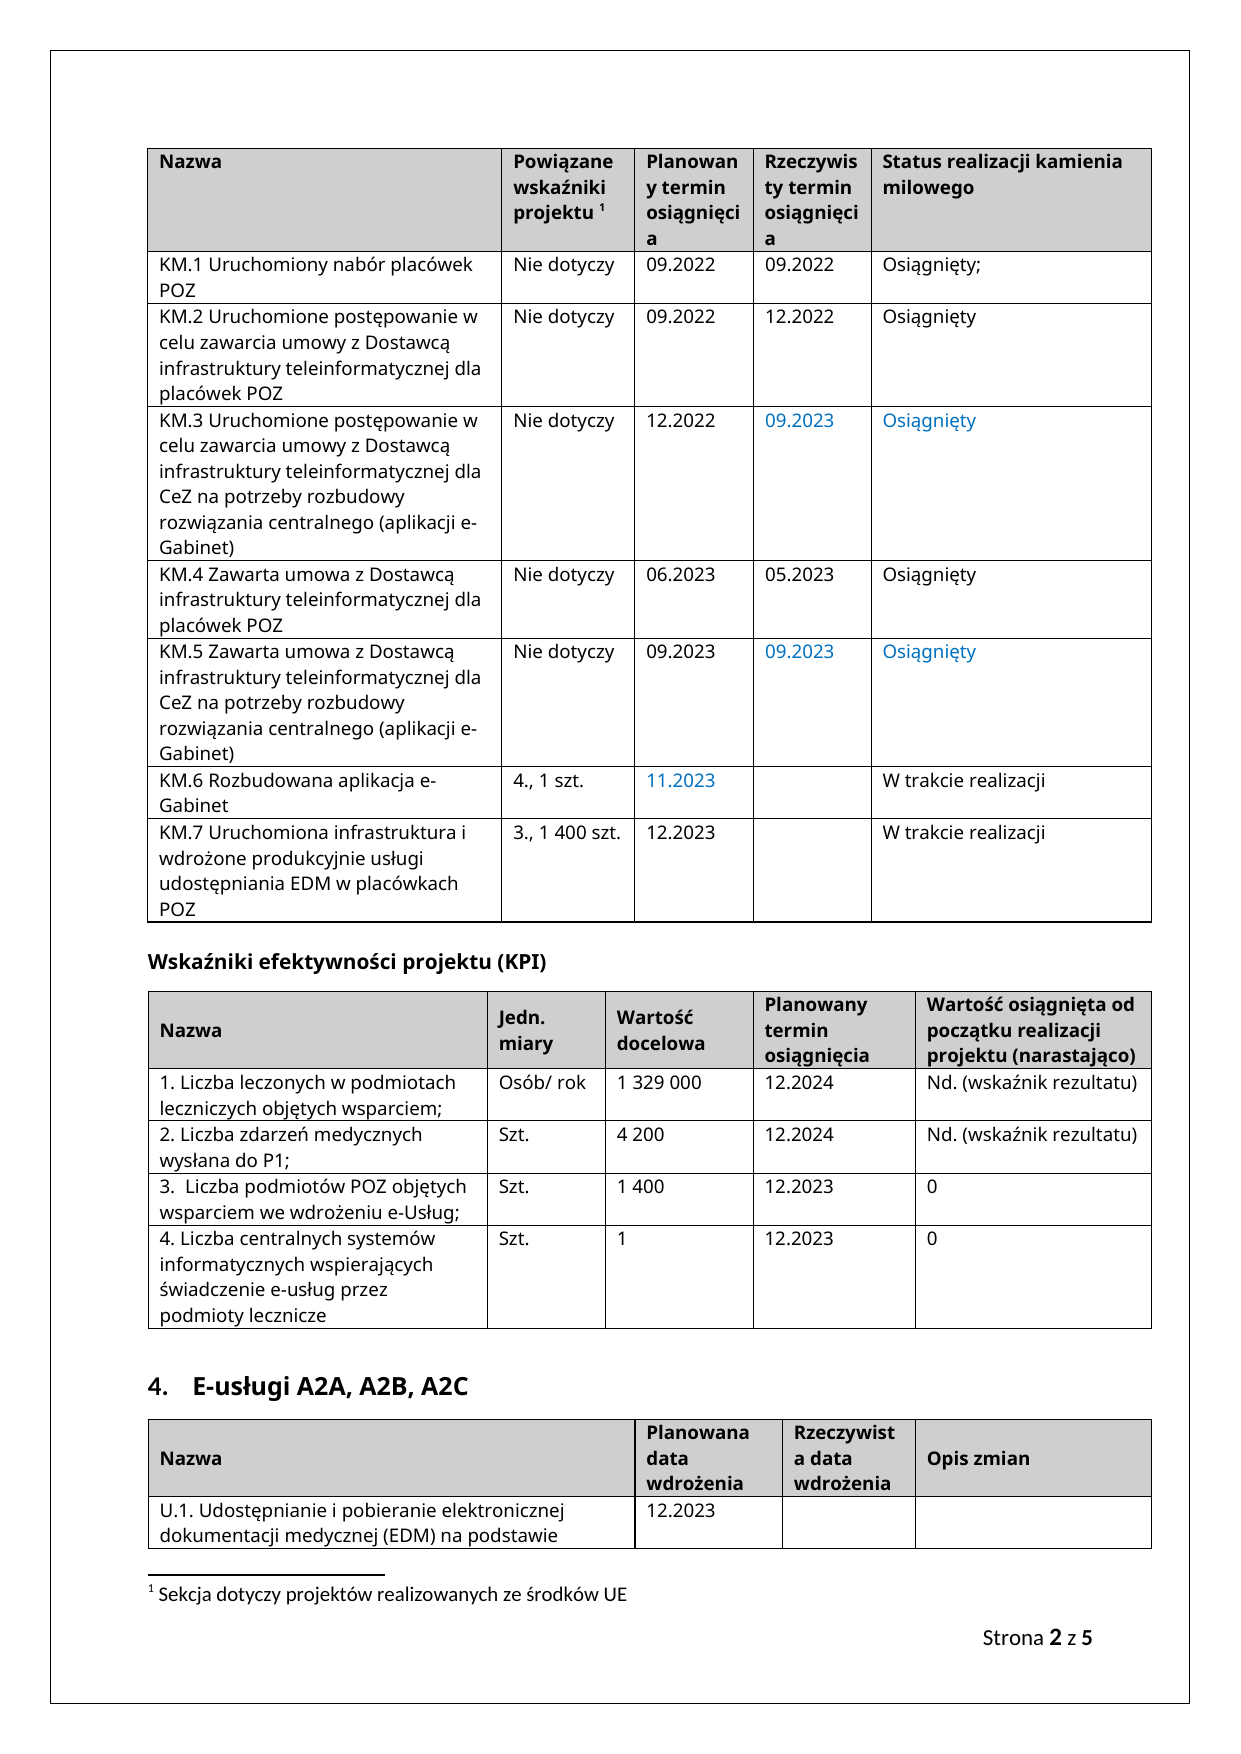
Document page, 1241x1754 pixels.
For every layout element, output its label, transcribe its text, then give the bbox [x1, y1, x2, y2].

table_cell 4 200 [606, 1121, 753, 1172]
table_cell KM.2 Uruchomione postępowanie w celu zawarcia umowy z Dostawcą infrastruktury teleinformatycznej dla placówek POZ [148, 304, 501, 406]
table_cell 09.2022 [635, 252, 753, 303]
table_cell 12.2024 [754, 1121, 915, 1172]
table_cell [916, 1497, 1151, 1548]
table_cell 09.2023 [635, 639, 753, 766]
table_cell 12.2024 [754, 1069, 915, 1120]
table_cell KM.5 Zawarta umowa z Dostawcą infrastruktury teleinformatycznej dla CeZ na potrzeby rozbudowy rozwiązania centralnego (aplikacji e-Gabinet) [148, 639, 501, 766]
table_cell 2. Liczba zdarzeń medycznych wysłana do P1; [149, 1121, 487, 1172]
table_header Powiązane wskaźniki projektu [502, 149, 634, 251]
table_cell 0 [916, 1174, 1151, 1224]
table_header Status realizacji kamienia milowego [872, 149, 1151, 251]
table_header Planowana data wdrożenia [636, 1420, 782, 1496]
table_header Wartość docelowa [606, 992, 753, 1068]
table_header Rzeczywista data wdrożenia [783, 1420, 915, 1496]
table_cell 09.2022 [635, 304, 753, 406]
table_cell Osiągnięty; [872, 252, 1151, 303]
table_header Wartość osiągnięta od początku realizacji projektu (narastająco) [916, 992, 1151, 1068]
table_cell 11.2023 [635, 767, 753, 818]
table_cell 1. Liczba leczonych w podmiotach leczniczych objętych wsparciem; [149, 1069, 487, 1120]
table_cell Nd. (wskaźnik rezultatu) [916, 1069, 1151, 1120]
table_cell W trakcie realizacji [872, 819, 1151, 921]
table_cell KM.6 Rozbudowana aplikacja e-Gabinet [148, 767, 501, 818]
table_cell KM.3 Uruchomione postępowanie w celu zawarcia umowy z Dostawcą infrastruktury teleinformatycznej dla CeZ na potrzeby rozbudowy rozwiązania centralnego (aplikacji e-Gabinet) [148, 407, 501, 560]
table_cell 12.2023 [635, 819, 753, 921]
table_cell 0 [916, 1226, 1151, 1328]
table_cell Nie dotyczy [502, 639, 634, 766]
table_header Opis zmian [916, 1420, 1151, 1496]
table_cell KM.1 Uruchomiony nabór placówek POZ [148, 252, 501, 303]
text Wskaźniki efektywności projektu (KPI) [148, 947, 1093, 976]
table_cell Nie dotyczy [502, 304, 634, 406]
table_cell W trakcie realizacji [872, 767, 1151, 818]
table_cell 1 [606, 1226, 753, 1328]
table_header Jedn. miary [488, 992, 605, 1068]
table_cell Osób/ rok [488, 1069, 605, 1120]
table_cell 4. Liczba centralnych systemów informatycznych wspierających świadczenie e-usług przez podmioty lecznicze [149, 1226, 487, 1328]
table_cell Osiągnięty [872, 639, 1151, 766]
table_cell 12.2023 [754, 1226, 915, 1328]
table_cell Nie dotyczy [502, 561, 634, 638]
table_cell KM.4 Zawarta umowa z Dostawcą infrastruktury teleinformatycznej dla placówek POZ [148, 561, 501, 638]
subtitle E-usługi A2A, A2B, A2C [148, 1366, 1093, 1403]
table_cell Nd. (wskaźnik rezultatu) [916, 1121, 1151, 1172]
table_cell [149, 1497, 634, 1548]
table_cell Osiągnięty [872, 304, 1151, 406]
table_cell 09.2023 [754, 407, 871, 560]
table_cell Nie dotyczy [502, 407, 634, 560]
table_cell 12.2023 [636, 1497, 782, 1548]
table_header Planowany termin osiągnięcia [635, 149, 753, 251]
table_cell Szt. [488, 1174, 605, 1224]
table_cell 12.2022 [754, 304, 871, 406]
table_cell [783, 1497, 915, 1548]
table_cell 09.2022 [754, 252, 871, 303]
table_cell 05.2023 [754, 561, 871, 638]
table_cell [754, 767, 871, 818]
table_cell 12.2023 [754, 1174, 915, 1224]
table_cell 09.2023 [754, 639, 871, 766]
table_cell Szt. [488, 1226, 605, 1328]
table_cell 3. Liczba podmiotów POZ objętych wsparciem we wdrożeniu e-Usług; [149, 1174, 487, 1224]
table_cell Osiągnięty [872, 561, 1151, 638]
table_header Rzeczywisty termin osiągnięcia [754, 149, 871, 251]
table_cell 1 329 000 [606, 1069, 753, 1120]
table_cell 1 400 [606, 1174, 753, 1224]
table_header Planowany termin osiągnięcia [754, 992, 915, 1068]
table_cell 12.2022 [635, 407, 753, 560]
table_cell [754, 819, 871, 921]
table_header Nazwa [149, 992, 487, 1068]
table_cell 4., 1 szt. [502, 767, 634, 818]
table_cell 06.2023 [635, 561, 753, 638]
table_cell Szt. [488, 1121, 605, 1172]
table_cell Nie dotyczy [502, 252, 634, 303]
table_cell KM.7 Uruchomiona infrastruktura i wdrożone produkcyjnie usługi udostępniania EDM w placówkach POZ [148, 819, 501, 921]
table_header Nazwa [149, 1420, 634, 1496]
table_cell 3., 1 400 szt. [502, 819, 634, 921]
table_header Nazwa [148, 149, 501, 251]
table_cell Osiągnięty [872, 407, 1151, 560]
